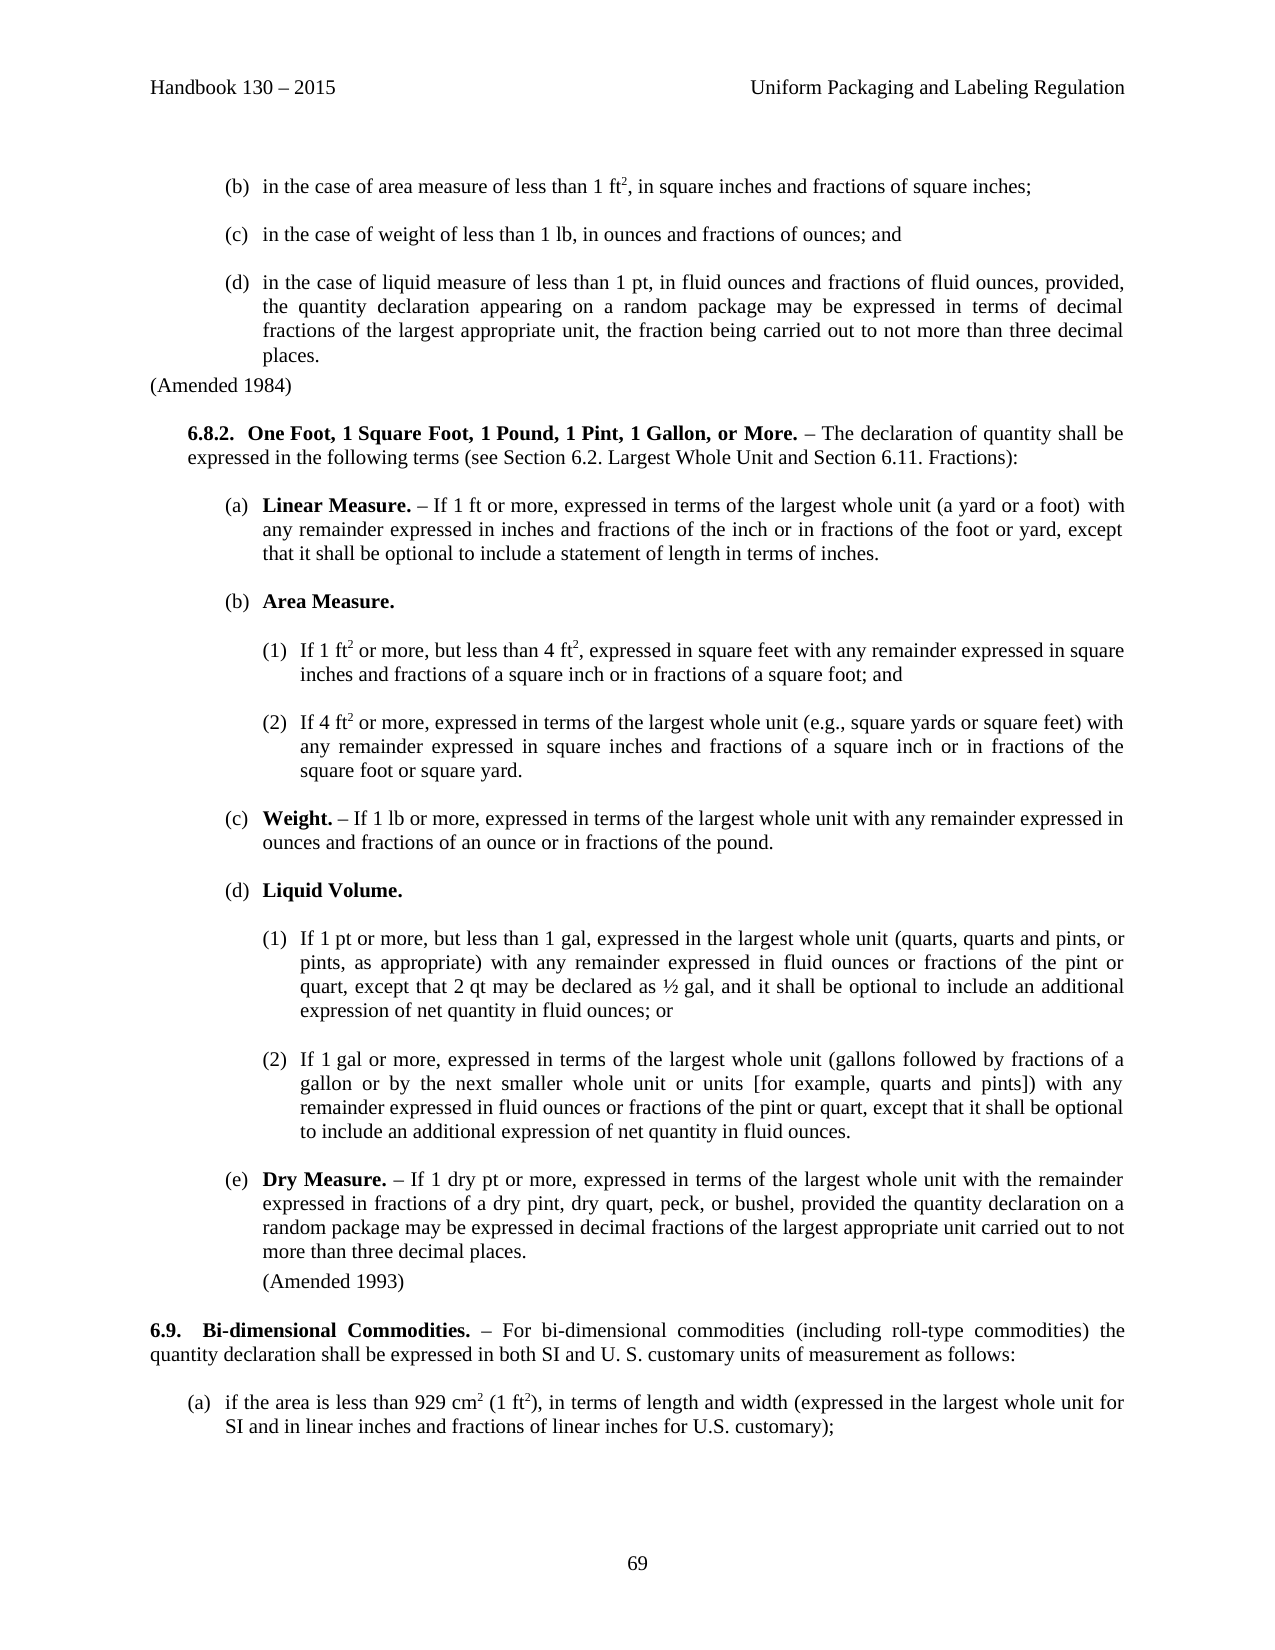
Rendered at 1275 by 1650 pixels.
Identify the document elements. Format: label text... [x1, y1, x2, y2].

text (c) Weight. – If 1 lb or more, expressed in terms of the largest whole unit with any remainder expressed in ounces and fractions of an ounce or in fractions of the pound. [225, 806, 1125, 854]
text (b) in the case of area measure of less than 1 ft2, in square inches and fractions of square inches; [225, 174, 1125, 198]
list in the case of liquid measure of less than 1 pt, in fluid ounces and fractions of fluid ounces, provided, the quantity declaration appearing on a random package may be expressed in terms of decimal fractions of the largest appropriate unit, the fraction being carried out to not more than three decimal places. [225, 270, 1125, 367]
text (1) If 1 pt or more, but less than 1 gal, expressed in the largest whole unit (quarts, quarts and pints, or pints, as appropriate) with any remainder expressed in fluid ounces or fractions of the pint or quart, except that 2 qt may be declared as ½ gal, and it shall be optional to include an additional expression of net quantity in fluid ounces; or [262, 926, 1125, 1022]
text (2) If 4 ft2 or more, expressed in terms of the largest whole unit (e.g., square yards or square feet) with any remainder expressed in square inches and fractions of a square inch or in fractions of the square foot or square yard. [262, 710, 1125, 782]
text 6.9. Bi-dimensional Commodities. – For bi-dimensional commodities (including roll-type commodities) the quantity declaration shall be expressed in both SI and U. S. customary units of measurement as follows: [150, 1317, 1125, 1366]
text (e) Dry Measure. – If 1 dry pt or more, expressed in terms of the largest whole unit with the remainder expressed in fractions of a dry pint, dry quart, peck, or bushel, provided the quantity declaration on a random package may be expressed in decimal fractions of the largest appropriate unit carried out to not more than three decimal places. [225, 1167, 1125, 1263]
text (Amended 1984) [150, 373, 1125, 397]
list if the area is less than 929 cm2 (1 ft2), in terms of length and width (expressed in the largest whole unit for SI and in linear inches and fractions of linear inches for U.S. customary); [187, 1390, 1125, 1438]
text (2) If 1 gal or more, expressed in terms of the largest whole unit (gallons followed by fractions of a gallon or by the next smaller whole unit or units [for example, quarts and pints]) with any remainder expressed in fluid ounces or fractions of the pint or quart, except that it shall be optional to include an additional expression of net quantity in fluid ounces. [262, 1047, 1125, 1143]
text (d) Liquid Volume. [225, 878, 1125, 902]
text (a) Linear Measure. – If 1 ft or more, expressed in terms of the largest whole unit (a yard or a foot) with any remainder expressed in inches and fractions of the inch or in fractions of the foot or yard, except that it shall be optional to include a statement of length in terms of inches. [225, 493, 1125, 565]
text 6.8.2. One Foot, 1 Square Foot, 1 Pound, 1 Pint, 1 Gallon, or More. – The declaration of quantity shall be expressed in the following terms (see Section 6.2. Largest Whole Unit and Section 6.11. Fractions): [187, 421, 1125, 469]
text (1) If 1 ft2 or more, but less than 4 ft2, expressed in square feet with any remainder expressed in square inches and fractions of a square inch or in fractions of a square foot; and [262, 637, 1125, 686]
text (b) Area Measure. [225, 589, 1125, 613]
text (Amended 1993) [262, 1269, 1125, 1293]
list in the case of weight of less than 1 lb, in ounces and fractions of ounces; and [225, 222, 1125, 246]
